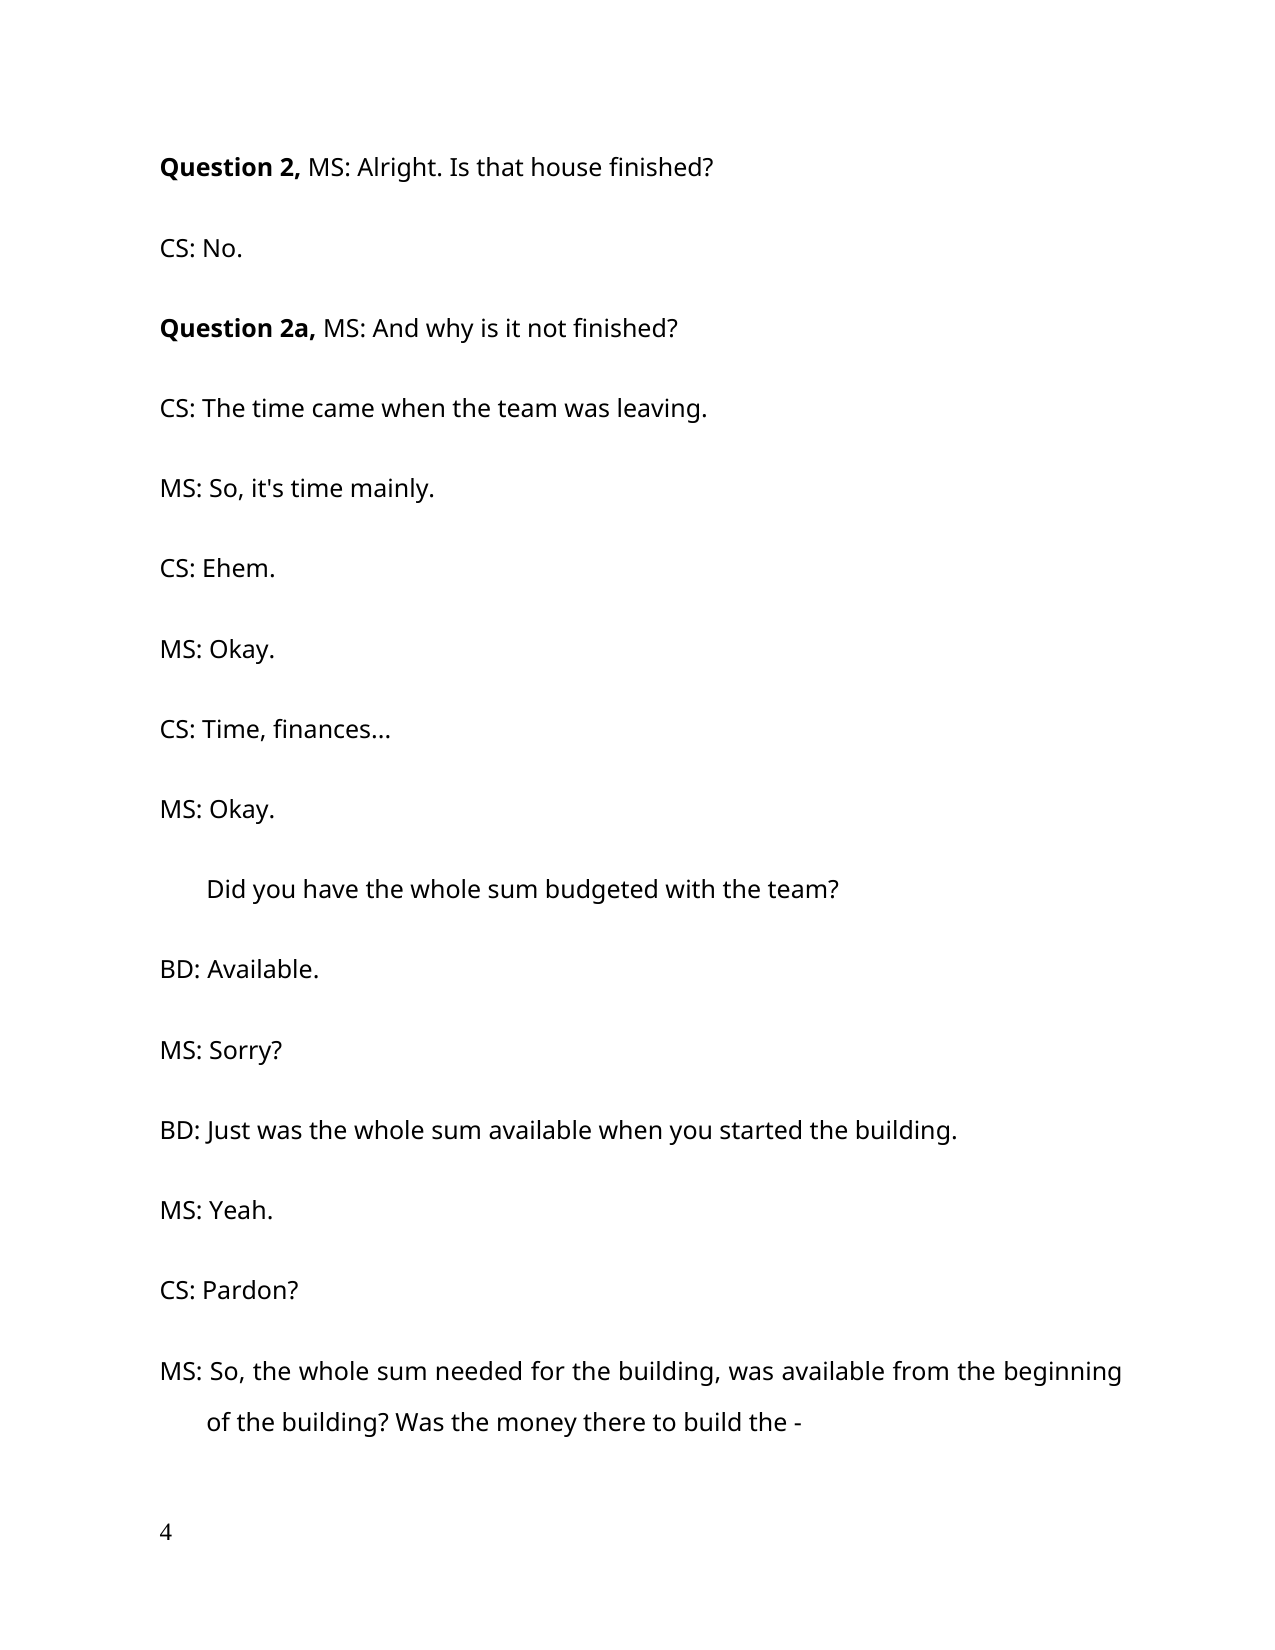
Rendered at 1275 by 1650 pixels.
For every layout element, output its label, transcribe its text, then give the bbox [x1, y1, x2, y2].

text Question 2, MS: Alright. Is that house finished? [159, 150, 1125, 184]
text MS: So, it's time mainly. [159, 471, 1125, 505]
text CS: Time, finances... [159, 711, 1125, 746]
text MS: Okay. [159, 631, 1125, 665]
text CS: Pardon? [159, 1273, 1125, 1307]
text Question 2a, MS: And why is it not finished? [159, 310, 1125, 344]
text CS: The time came when the team was leaving. [159, 391, 1125, 425]
text BD: Just was the whole sum available when you started the building. [159, 1112, 1125, 1147]
text CS: No. [159, 230, 1125, 264]
text MS: Sorry? [159, 1032, 1125, 1066]
text BD: Available. [159, 952, 1125, 986]
text MS: Okay. [159, 792, 1125, 826]
text Did you have the whole sum budgeted with the team? [206, 872, 1125, 906]
text MS: So, the whole sum needed for the building, was available from the beginning of the building? Was the money there to build the - [159, 1353, 1125, 1438]
text MS: Yeah. [159, 1193, 1125, 1227]
text CS: Ehem. [159, 551, 1125, 585]
